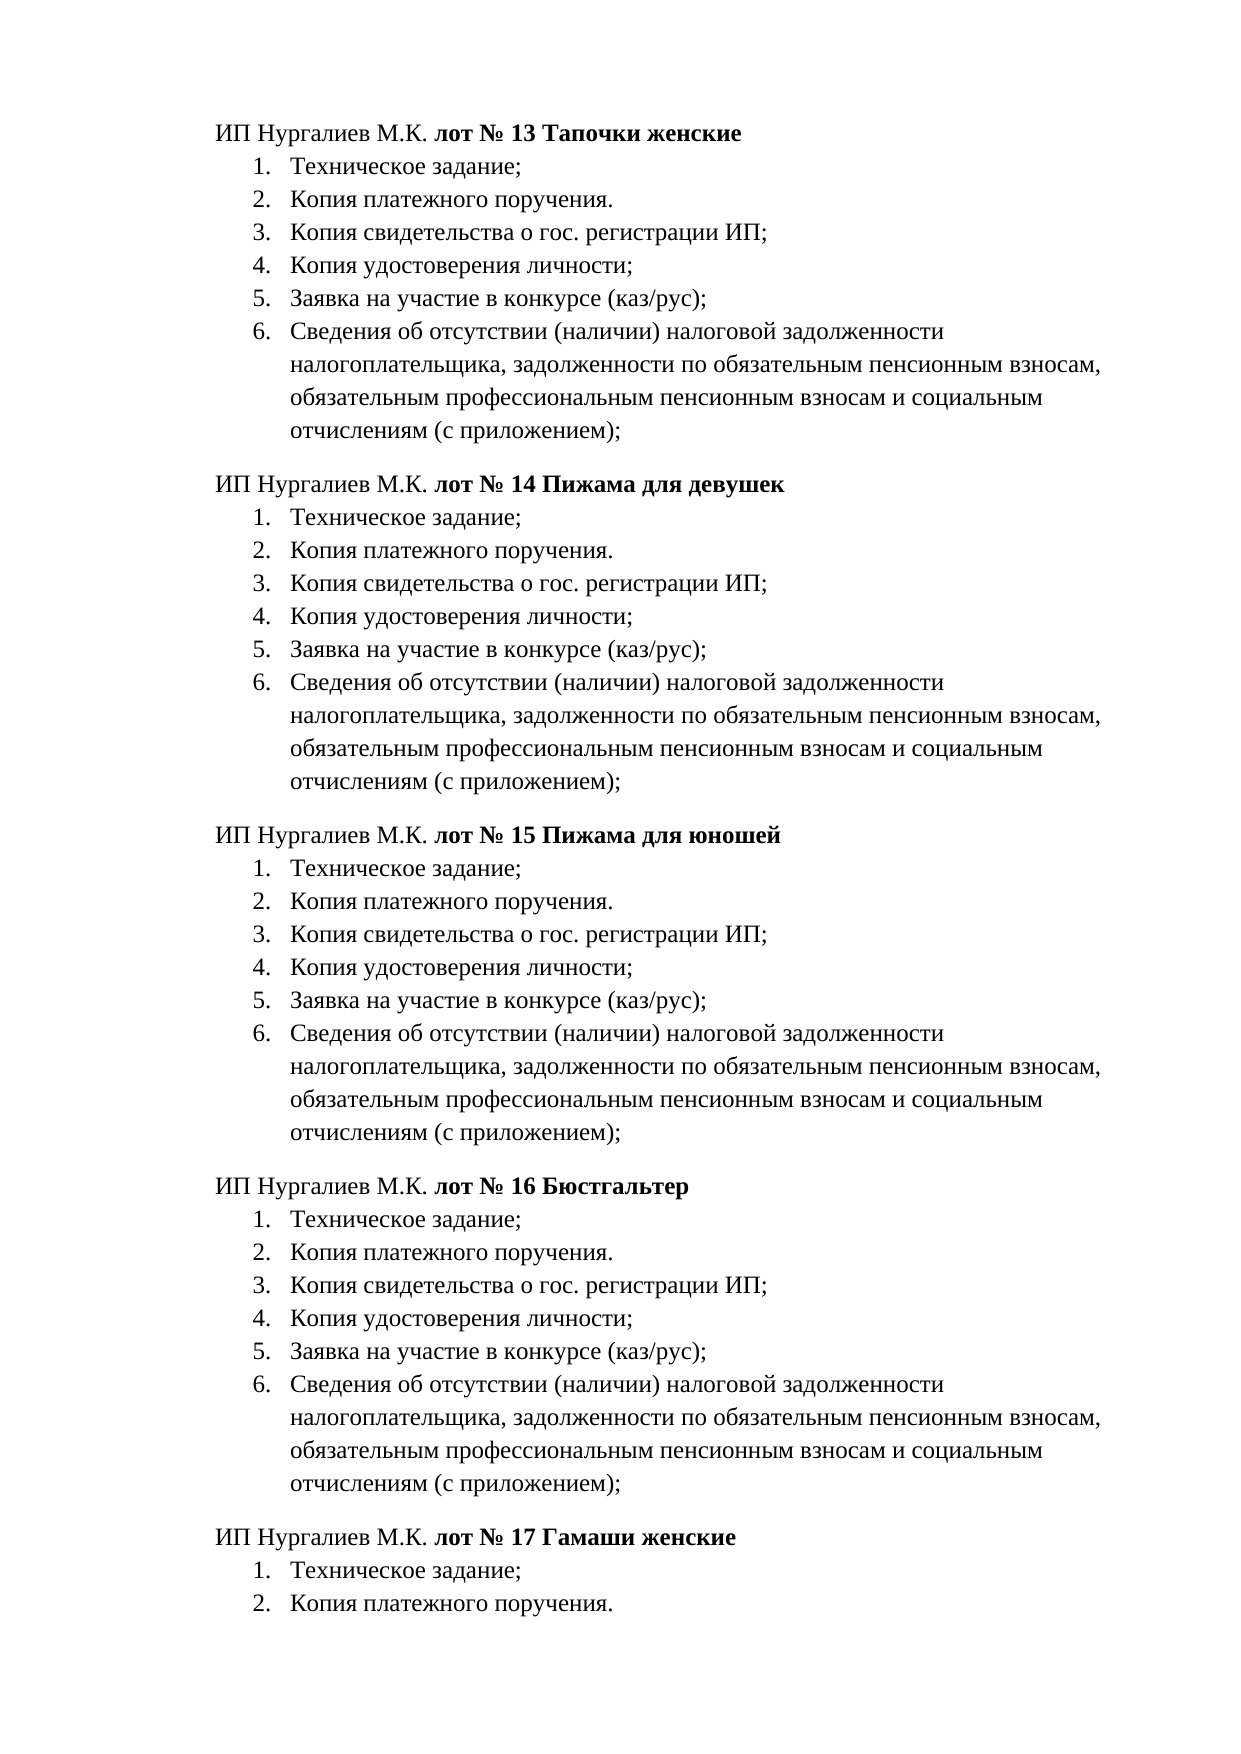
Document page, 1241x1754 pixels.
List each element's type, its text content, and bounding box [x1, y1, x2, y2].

text ИП Нургалиев М.К. лот № 16 Бюстгальтер [177, 1171, 1152, 1200]
list Копия свидетельства о гос. регистрации ИП; [252, 919, 1152, 948]
list Копия платежного поручения. [252, 1588, 1152, 1617]
list Копия удостоверения личности; [252, 1303, 1152, 1332]
list Техническое задание; [252, 1555, 1152, 1584]
list Техническое задание; [252, 502, 1152, 531]
list Заявка на участие в конкурсе (каз/рус); [252, 634, 1152, 663]
text ИП Нургалиев М.К. лот № 15 Пижама для юношей [177, 820, 1152, 849]
list Техническое задание; [252, 151, 1152, 180]
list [252, 1369, 1152, 1497]
list Техническое задание; [252, 1204, 1152, 1233]
list Копия свидетельства о гос. регистрации ИП; [252, 568, 1152, 597]
list Заявка на участие в конкурсе (каз/рус); [252, 985, 1152, 1014]
list Копия платежного поручения. [252, 1237, 1152, 1266]
list Копия платежного поручения. [252, 184, 1152, 213]
text ИП Нургалиев М.К. лот № 17 Гамаши женские [177, 1522, 1152, 1551]
list Копия платежного поручения. [252, 886, 1152, 915]
text ИП Нургалиев М.К. лот № 14 Пижама для девушек [177, 469, 1152, 498]
list Копия удостоверения личности; [252, 952, 1152, 981]
list Заявка на участие в конкурсе (каз/рус); [252, 1336, 1152, 1365]
list Копия свидетельства о гос. регистрации ИП; [252, 217, 1152, 246]
list Заявка на участие в конкурсе (каз/рус); [252, 283, 1152, 312]
list Копия удостоверения личности; [252, 250, 1152, 279]
list Копия свидетельства о гос. регистрации ИП; [252, 1270, 1152, 1299]
text ИП Нургалиев М.К. лот № 13 Тапочки женские [177, 118, 1152, 147]
list Копия платежного поручения. [252, 535, 1152, 564]
list Техническое задание; [252, 853, 1152, 882]
list Копия удостоверения личности; [252, 601, 1152, 630]
